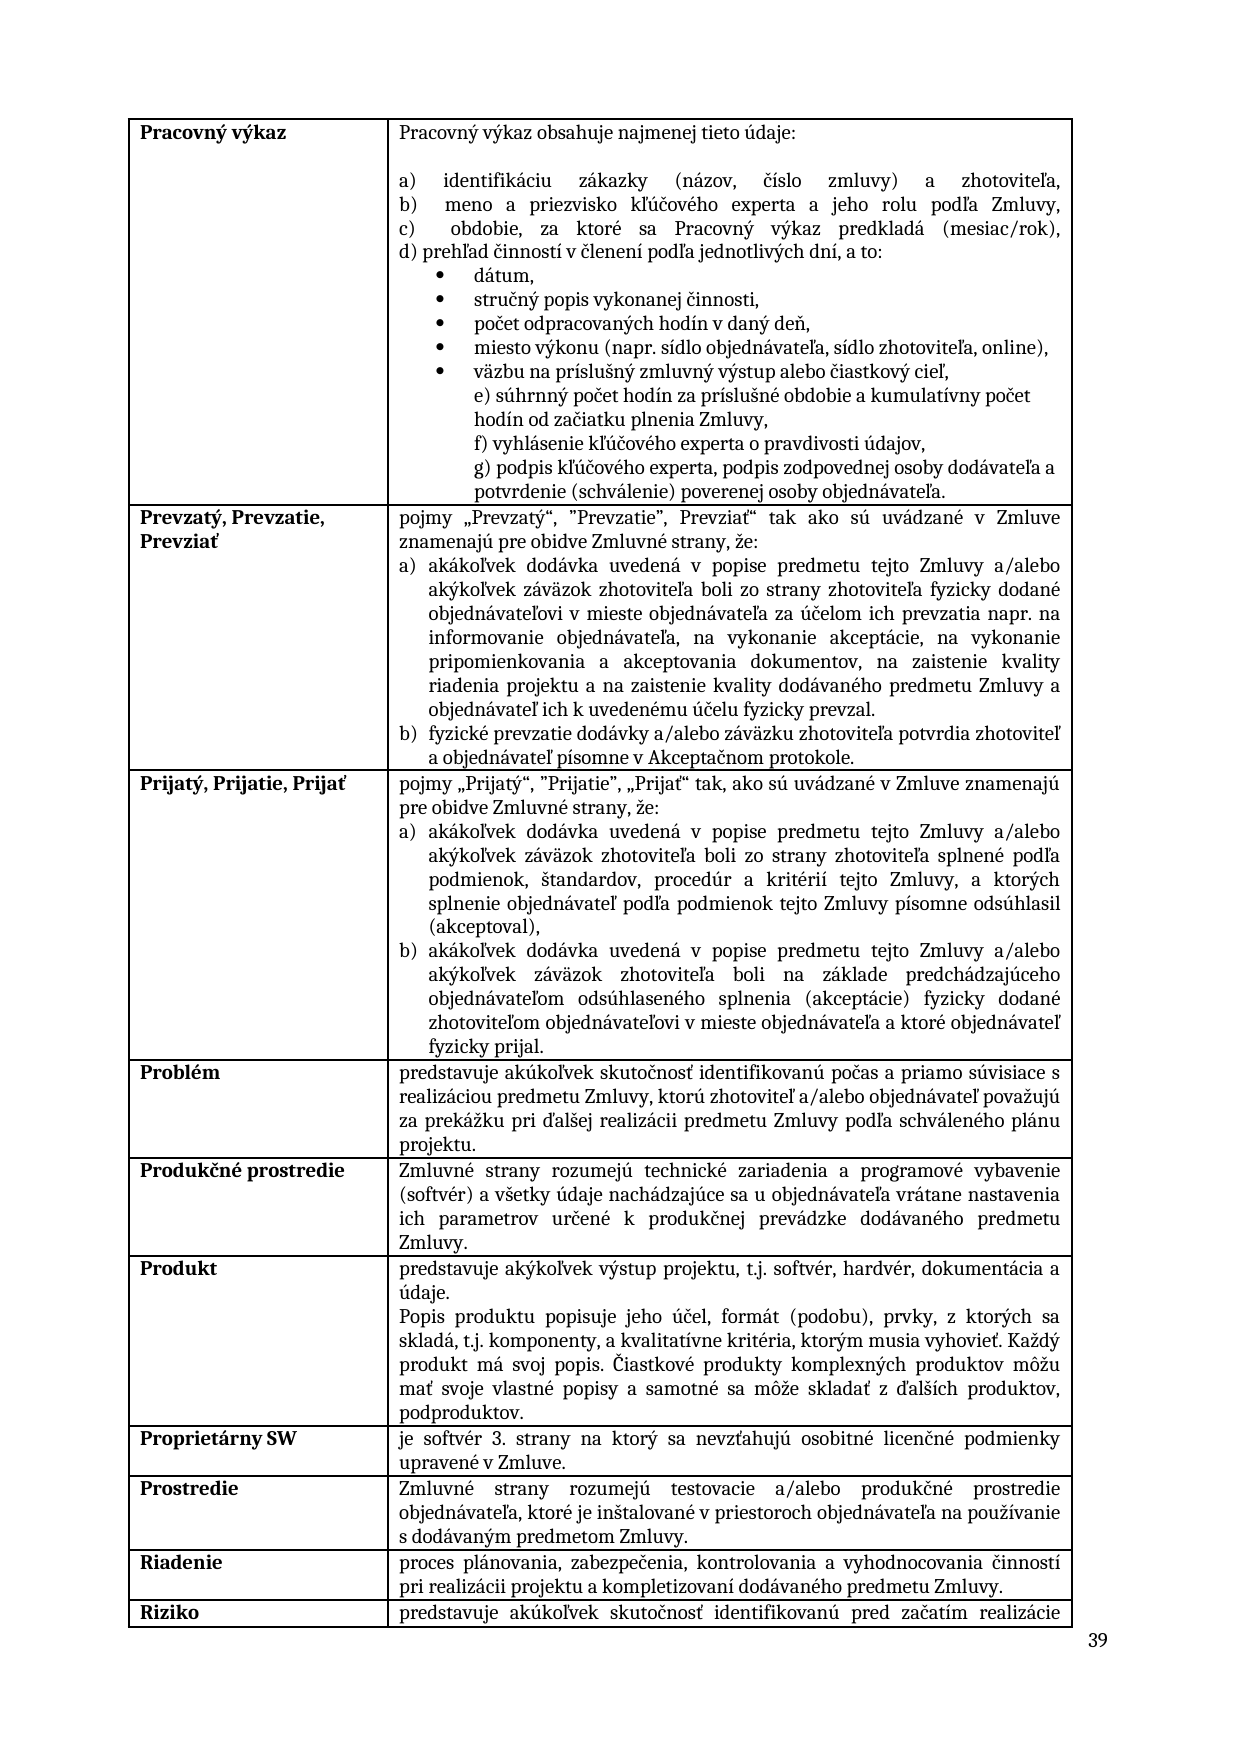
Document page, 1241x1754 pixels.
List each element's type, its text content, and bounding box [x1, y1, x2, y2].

table_cell Pracovný výkaz [130, 120, 387, 504]
table_cell Riadenie [130, 1551, 387, 1598]
table_cell Zmluvné strany rozumejú technické zariadenia a programové vybavenie (softvér) a všetky údaje nachádzajúce sa u objednávateľa vrátane nastavenia ich parametrov určené k produkčnej prevádzke dodávaného predmetu Zmluvy. [389, 1159, 1071, 1255]
table_cell Proprietárny SW [130, 1427, 387, 1474]
table_cell pojmy „Prevzatý“, ”Prevzatie”, Prevziať“ tak ako sú uvádzané v Zmluve znamenajú pre obidve Zmluvné strany, že: akákoľvek dodávka uvedená v popise predmetu tejto Zmluvy a/alebo akýkoľvek záväzok zhotoviteľa boli zo strany zhotoviteľa fyzicky dodané objednávateľovi v mieste objednávateľa za účelom ich prevzatia napr. na informovanie objednávateľa, na vykonanie akceptácie, na vykonanie pripomienkovania a akceptovania dokumentov, na zaistenie kvality riadenia projektu a na zaistenie kvality dodávaného predmetu Zmluvy a objednávateľ ich k uvedenému účelu fyzicky prevzal. fyzické prevzatie dodávky a/alebo záväzku zhotoviteľa potvrdia zhotoviteľ a objednávateľ písomne v Akceptačnom protokole. [389, 506, 1071, 769]
table_cell Problém [130, 1061, 387, 1157]
table_cell pojmy „Prijatý“, ”Prijatie”, „Prijať“ tak, ako sú uvádzané v Zmluve znamenajú pre obidve Zmluvné strany, že: akákoľvek dodávka uvedená v popise predmetu tejto Zmluvy a/alebo akýkoľvek záväzok zhotoviteľa boli zo strany zhotoviteľa splnené podľa podmienok, štandardov, procedúr a kritérií tejto Zmluvy, a ktorých splnenie objednávateľ podľa podmienok tejto Zmluvy písomne odsúhlasil (akceptoval), akákoľvek dodávka uvedená v popise predmetu tejto Zmluvy a/alebo akýkoľvek záväzok zhotoviteľa boli na základe predchádzajúceho objednávateľom odsúhlaseného splnenia (akceptácie) fyzicky dodané zhotoviteľom objednávateľovi v mieste objednávateľa a ktoré objednávateľ fyzicky prijal. [389, 771, 1071, 1059]
table_cell Prevzatý, Prevzatie, Prevziať [130, 506, 387, 769]
table_cell Produkt [130, 1257, 387, 1424]
table_cell Zmluvné strany rozumejú testovacie a/alebo produkčné prostredie objednávateľa, ktoré je inštalované v priestoroch objednávateľa na používanie s dodávaným predmetom Zmluvy. [389, 1477, 1071, 1548]
table_cell Prijatý, Prijatie, Prijať [130, 771, 387, 1059]
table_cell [389, 1601, 1071, 1626]
table_cell Riziko [130, 1601, 387, 1626]
table_cell predstavuje akýkoľvek výstup projektu, t.j. softvér, hardvér, dokumentácia a údaje. Popis produktu popisuje jeho účel, formát (podobu), prvky, z ktorých sa skladá, t.j. komponenty, a kvalitatívne kritéria, ktorým musia vyhovieť. Každý produkt má svoj popis. Čiastkové produkty komplexných produktov môžu mať svoje vlastné popisy a samotné sa môže skladať z ďalších produktov, podproduktov. [389, 1257, 1071, 1424]
table_cell predstavuje akúkoľvek skutočnosť identifikovanú počas a priamo súvisiace s realizáciou predmetu Zmluvy, ktorú zhotoviteľ a/alebo objednávateľ považujú za prekážku pri ďalšej realizácii predmetu Zmluvy podľa schváleného plánu projektu. [389, 1061, 1071, 1157]
table_cell Pracovný výkaz obsahuje najmenej tieto údaje: a) identifikáciu zákazky (názov, číslo zmluvy) a zhotoviteľa, b) meno a priezvisko kľúčového experta a jeho rolu podľa Zmluvy, c) obdobie, za ktoré sa Pracovný výkaz predkladá (mesiac/rok), d) prehľad činností v členení podľa jednotlivých dní, a to: dátum, stručný popis vykonanej činnosti, počet odpracovaných hodín v daný deň, miesto výkonu (napr. sídlo objednávateľa, sídlo zhotoviteľa, online), väzbu na príslušný zmluvný výstup alebo čiastkový cieľ, e) súhrnný počet hodín za príslušné obdobie a kumulatívny počet hodín od začiatku plnenia Zmluvy, f) vyhlásenie kľúčového experta o pravdivosti údajov, g) podpis kľúčového experta, podpis zodpovednej osoby dodávateľa a potvrdenie (schválenie) poverenej osoby objednávateľa. [389, 120, 1071, 504]
table_cell Prostredie [130, 1477, 387, 1548]
table_cell Produkčné prostredie [130, 1159, 387, 1255]
table_cell proces plánovania, zabezpečenia, kontrolovania a vyhodnocovania činností pri realizácii projektu a kompletizovaní dodávaného predmetu Zmluvy. [389, 1551, 1071, 1598]
table_cell je softvér 3. strany na ktorý sa nevzťahujú osobitné licenčné podmienky upravené v Zmluve. [389, 1427, 1071, 1474]
